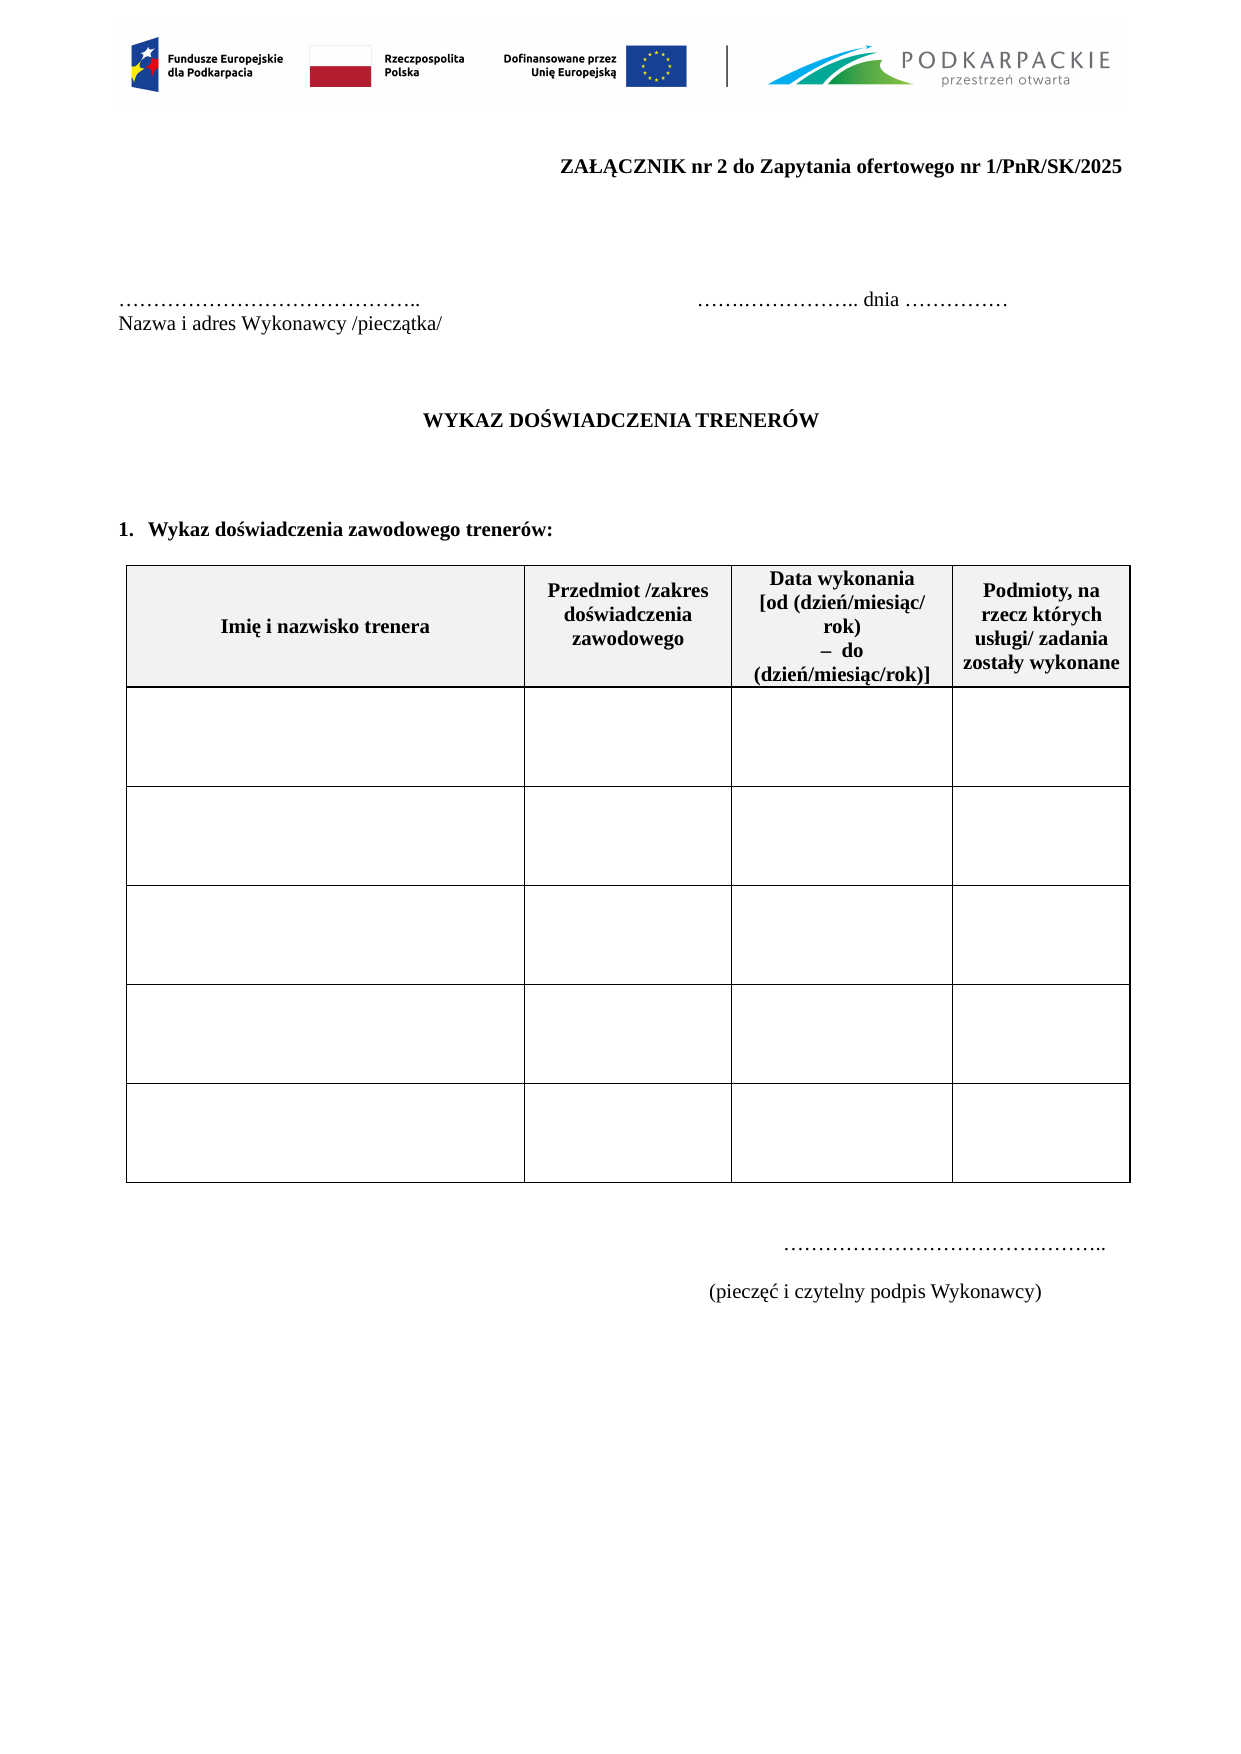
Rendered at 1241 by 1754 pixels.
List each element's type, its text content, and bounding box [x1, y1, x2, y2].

list Wykaz doświadczenia zawodowego trenerów: [118, 517, 1122, 541]
table_cell [127, 1084, 524, 1182]
table_cell [525, 886, 731, 984]
text Nazwa i adres Wykonawcy /pieczątka/ [118, 311, 1122, 335]
text ……………………………………….. [738, 1231, 1122, 1255]
table_cell [525, 688, 731, 786]
table_header Podmioty, na rzecz których usługi/ zadania zostały wykonane [953, 566, 1129, 686]
text …………………………………….. …….…………….. dnia …………… [118, 287, 1122, 311]
table_cell [732, 787, 952, 884]
table_cell [953, 985, 1129, 1083]
table_header Przedmiot /zakres doświadczenia zawodowego [525, 566, 731, 686]
text (pieczęć i czytelny podpis Wykonawcy) [665, 1279, 1122, 1303]
table_cell [127, 985, 524, 1083]
table_header Data wykonania [od (dzień/miesiąc/ rok) – do (dzień/miesiąc/rok)] [732, 566, 952, 686]
table_cell [953, 886, 1129, 984]
table_cell [732, 688, 952, 786]
table_cell [525, 985, 731, 1083]
table_header Imię i nazwisko trenera [127, 566, 524, 686]
table_cell [525, 787, 731, 884]
picture [118, 23, 1123, 106]
table_cell [127, 886, 524, 984]
table_cell [732, 1084, 952, 1182]
table_cell [127, 787, 524, 884]
table_cell [525, 1084, 731, 1182]
list WYKAZ DOŚWIADCZENIA TRENERÓW [118, 408, 1122, 432]
table_cell [732, 985, 952, 1083]
table_cell [953, 1084, 1129, 1182]
table_cell [953, 688, 1129, 786]
table_cell [953, 787, 1129, 884]
text ZAŁĄCZNIK nr 2 do Zapytania ofertowego nr 1/PnR/SK/2025 [118, 154, 1122, 178]
table_cell [732, 886, 952, 984]
table_cell [127, 688, 524, 786]
